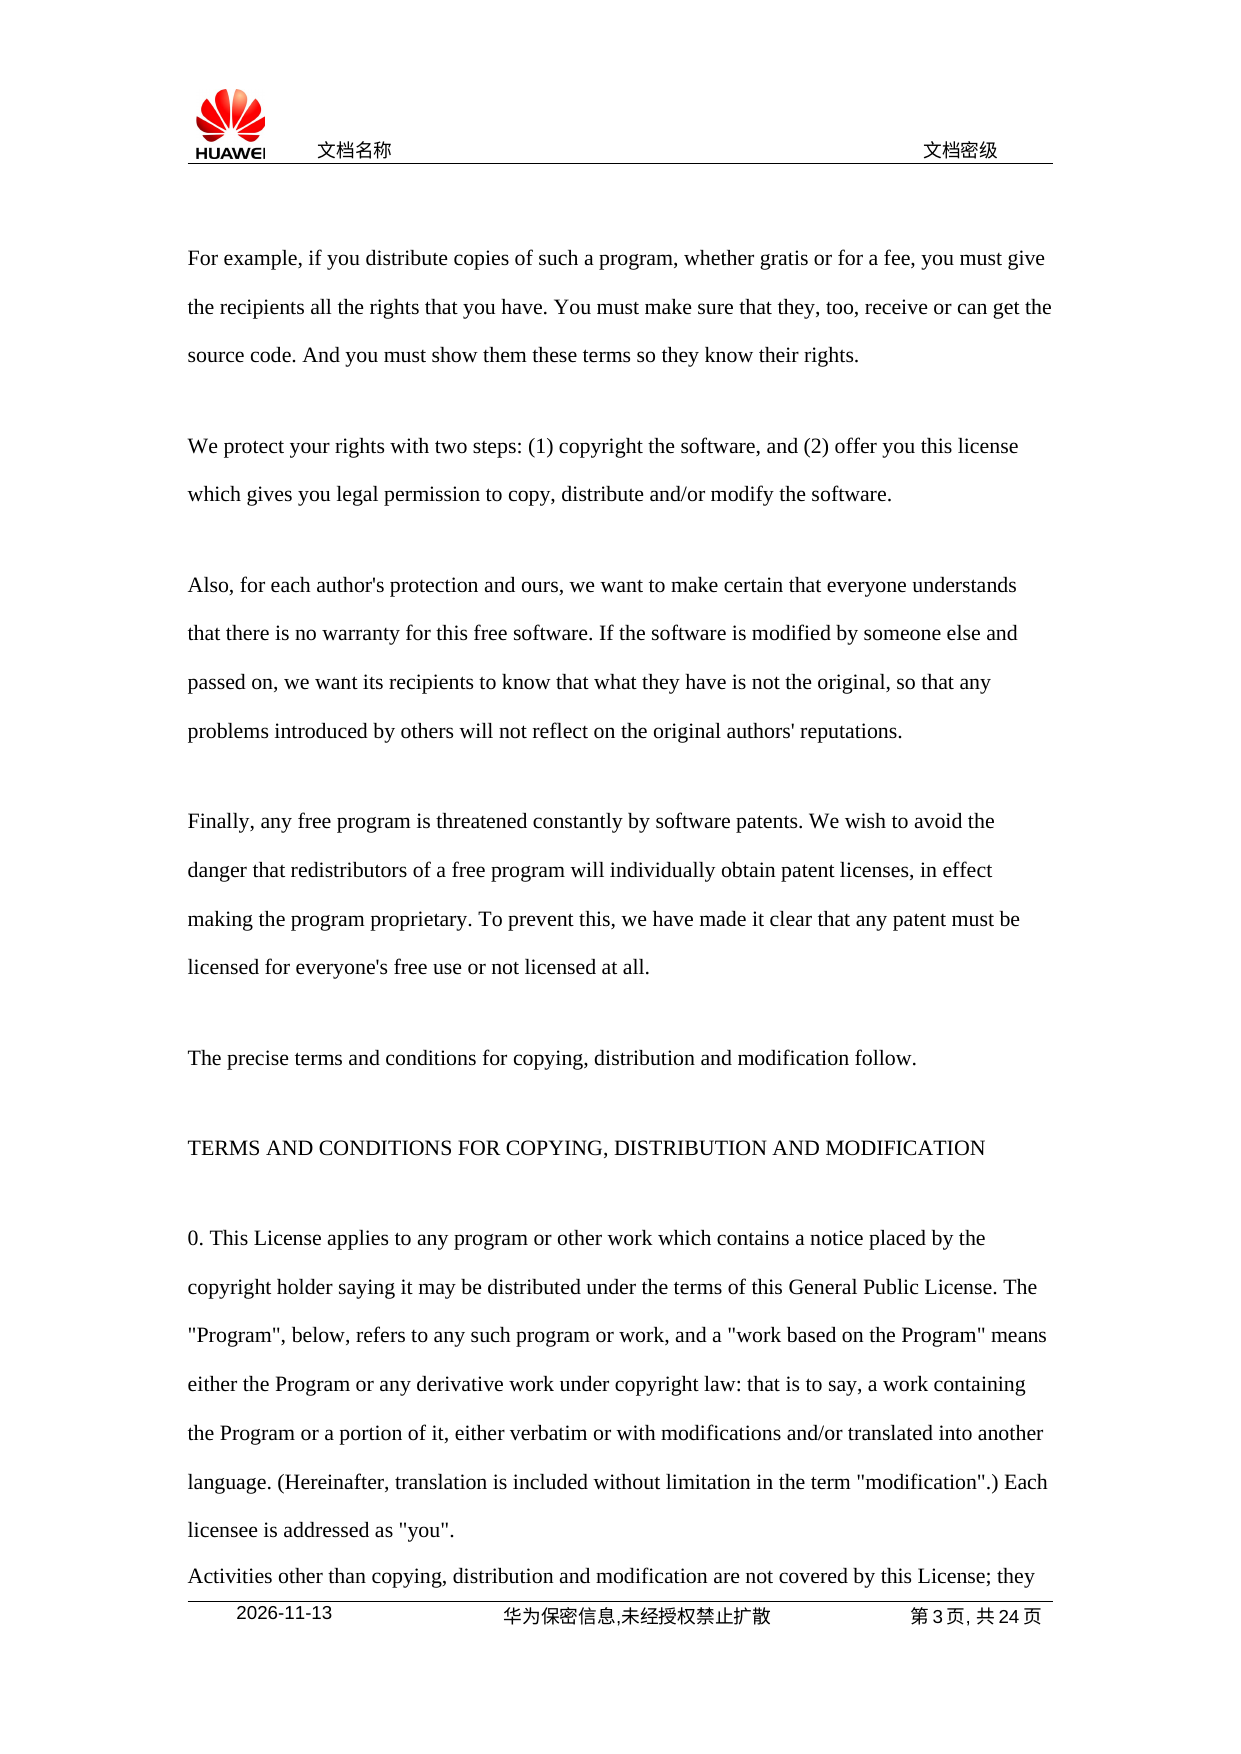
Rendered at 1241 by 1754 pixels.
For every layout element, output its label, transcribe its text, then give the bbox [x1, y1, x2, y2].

text For example, if you distribute copies of such a program, whether gratis or for a fee, you must give the recipients all the rights that you have. You must make sure that they, too, receive or can get the source code. And you must show them these terms so they know their rights. [187, 241, 1053, 371]
picture [196, 89, 265, 159]
text Finally, any free program is threatened constantly by software patents. We wish to avoid the danger that redistributors of a free program will individually obtain patent licenses, in effect making the program proprietary. To prevent this, we have made it clear that any patent must be licensed for everyone's free use or not licensed at all. [187, 804, 1053, 983]
text 0. This License applies to any program or other work which contains a notice placed by the copyright holder saying it may be distributed under the terms of this General Public License. The "Program", below, refers to any such program or work, and a "work based on the Program" means either the Program or any derivative work under copyright law: that is to say, a work containing the Program or a portion of it, either verbatim or with modifications and/or translated into another language. (Hereinafter, translation is included without limitation in the term "modification".) Each licensee is addressed as "you". [187, 1221, 1053, 1546]
text Also, for each author's protection and ours, we want to make certain that everyone understands that there is no warranty for this free software. If the software is modified by someone else and passed on, we want its recipients to know that what they have is not the original, so that any problems introduced by others will not reflect on the original authors' reputations. [187, 568, 1053, 747]
text TERMS AND CONDITIONS FOR COPYING, DISTRIBUTION AND MODIFICATION [187, 1131, 1053, 1164]
text The precise terms and conditions for copying, distribution and modification follow. [187, 1041, 1053, 1073]
text We protect your rights with two steps: (1) copyright the software, and (2) offer you this license which gives you legal permission to copy, distribute and/or modify the software. [187, 429, 1053, 510]
